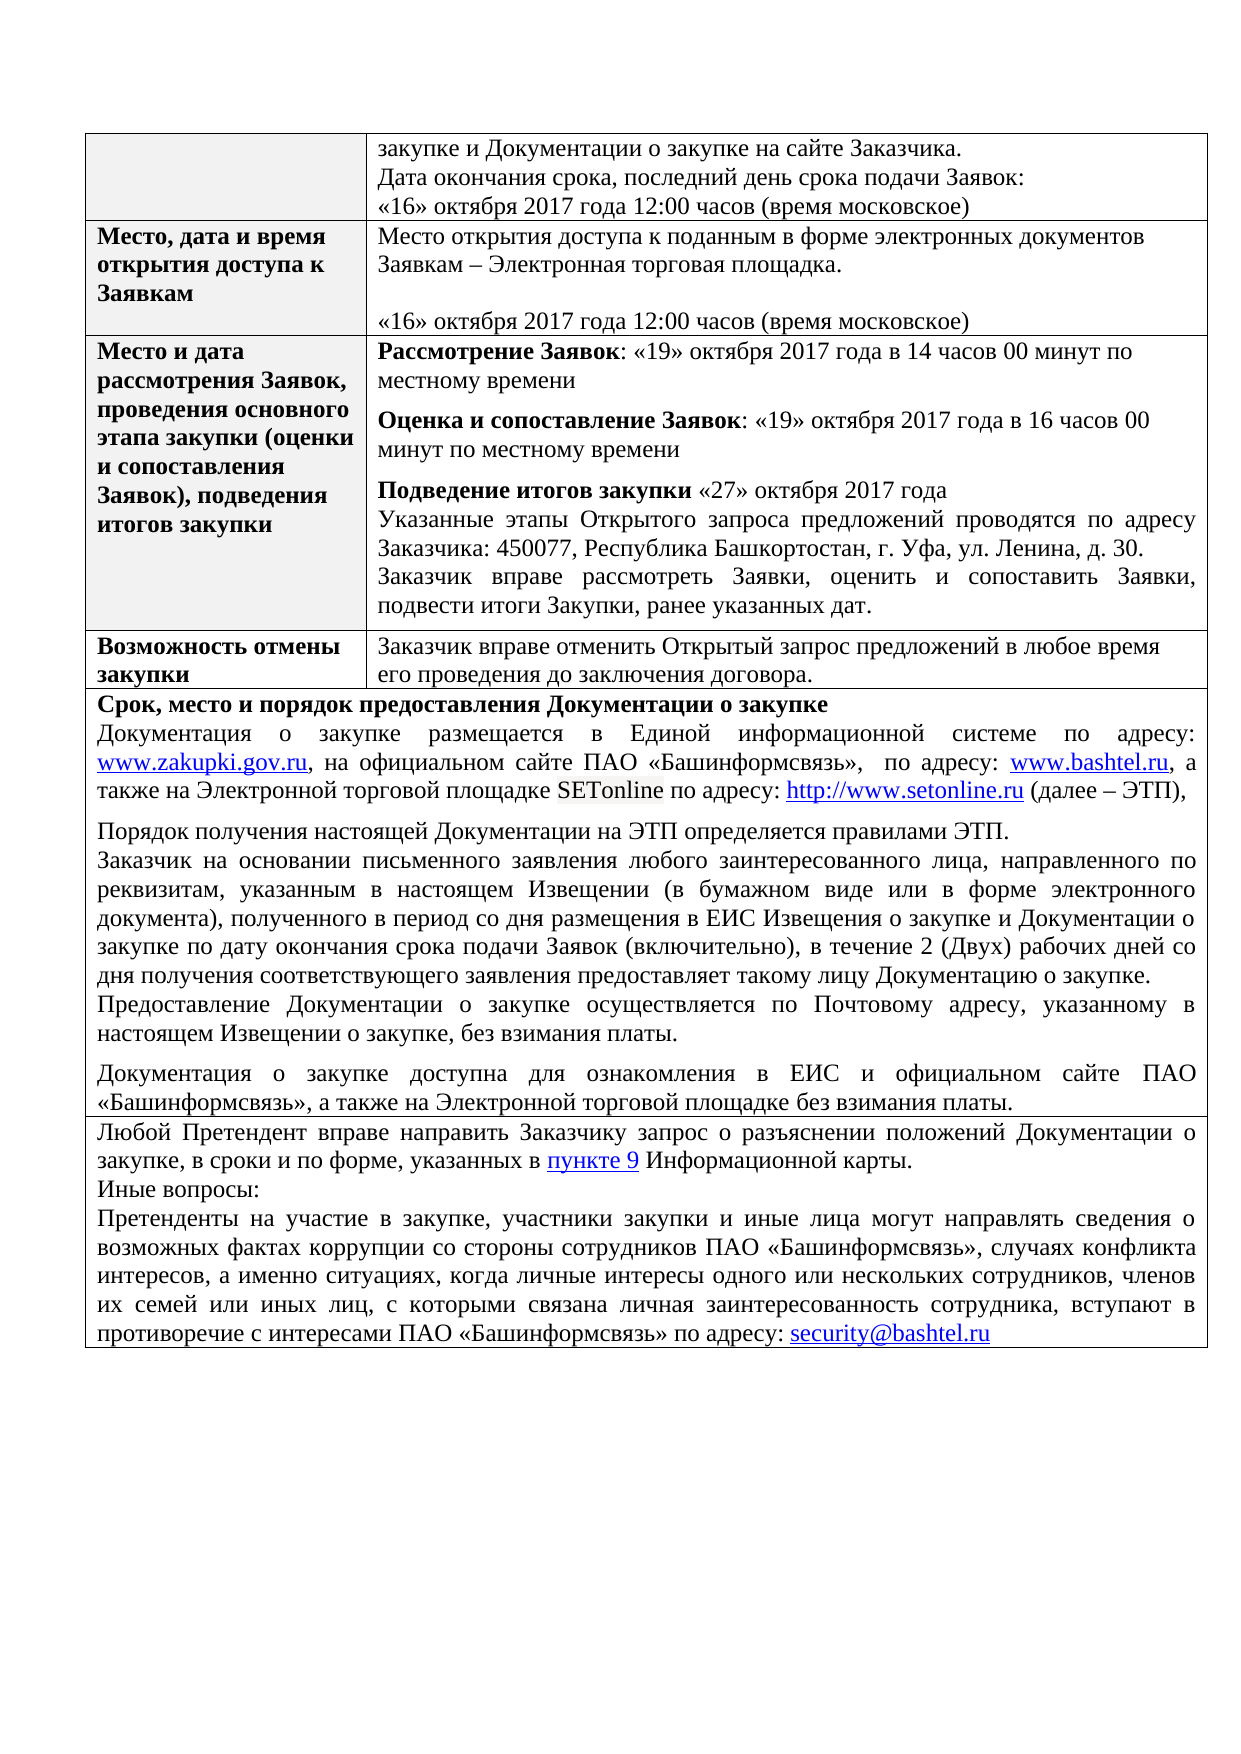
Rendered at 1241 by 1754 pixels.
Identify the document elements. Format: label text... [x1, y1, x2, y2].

table_cell Заказчик вправе отменить Открытый запрос предложений в любое время его проведения до заключения договора. [367, 631, 1207, 688]
table_cell Срок, место и порядок предоставления Документации о закупке Документация о закупке размещается в Единой информационной системе по адресу: www.zakupki.gov.ru, на официальном сайте ПАО «Башинформсвязь», по адресу: www.bashtel.ru, а также на Электронной торговой площадке SETonline по адресу: http://www.setonline.ru (далее – ЭТП), Порядок получения настоящей Документации на ЭТП определяется правилами ЭТП. Заказчик на основании письменного заявления любого заинтересованного лица, направленного по реквизитам, указанным в настоящем Извещении (в бумажном виде или в форме электронного документа), полученного в период со дня размещения в ЕИС Извещения о закупке и Документации о закупке по дату окончания срока подачи Заявок (включительно), в течение 2 (Двух) рабочих дней со дня получения соответствующего заявления предоставляет такому лицу Документацию о закупке. Предоставление Документации о закупке осуществляется по Почтовому адресу, указанному в настоящем Извещении о закупке, без взимания платы. Документация о закупке доступна для ознакомления в ЕИС и официальном сайте ПАО «Башинформсвязь», а также на Электронной торговой площадке без взимания платы. [86, 689, 1207, 1116]
table_cell Любой Претендент вправе направить Заказчику запрос о разъяснении положений Документации о закупке, в сроки и по форме, указанных в пункте 9 Информационной карты. Иные вопросы: Претенденты на участие в закупке, участники закупки и иные лица могут направлять сведения о возможных фактах коррупции со стороны сотрудников ПАО «Башинформсвязь», случаях конфликта интересов, а именно ситуациях, когда личные интересы одного или нескольких сотрудников, членов их семей или иных лиц, с которыми связана личная заинтересованность сотрудника, вступают в противоречие с интересами ПАО «Башинформсвязь» по адресу: security@bashtel.ru [86, 1117, 1207, 1347]
table_cell Место открытия доступа к поданным в форме электронных документов Заявкам – Электронная торговая площадка. «16» октября 2017 года 12:00 часов (время московское) [367, 221, 1207, 335]
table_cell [86, 134, 366, 220]
table_cell Место, дата и время открытия доступа к Заявкам [86, 221, 366, 335]
table_cell Рассмотрение Заявок: «19» октября 2017 года в 14 часов 00 минут по местному времени Оценка и сопоставление Заявок: «19» октября 2017 года в 16 часов 00 минут по местному времени Подведение итогов закупки «27» октября 2017 года Указанные этапы Открытого запроса предложений проводятся по адресу Заказчика: 450077, Республика Башкортостан, г. Уфа, ул. Ленина, д. 30. Заказчик вправе рассмотреть Заявки, оценить и сопоставить Заявки, подвести итоги Закупки, ранее указанных дат. [367, 336, 1207, 630]
table_cell Место и дата рассмотрения Заявок, проведения основного этапа закупки (оценки и сопоставления Заявок), подведения итогов закупки [86, 336, 366, 630]
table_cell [367, 134, 1207, 220]
table_cell Возможность отмены закупки [86, 631, 366, 688]
